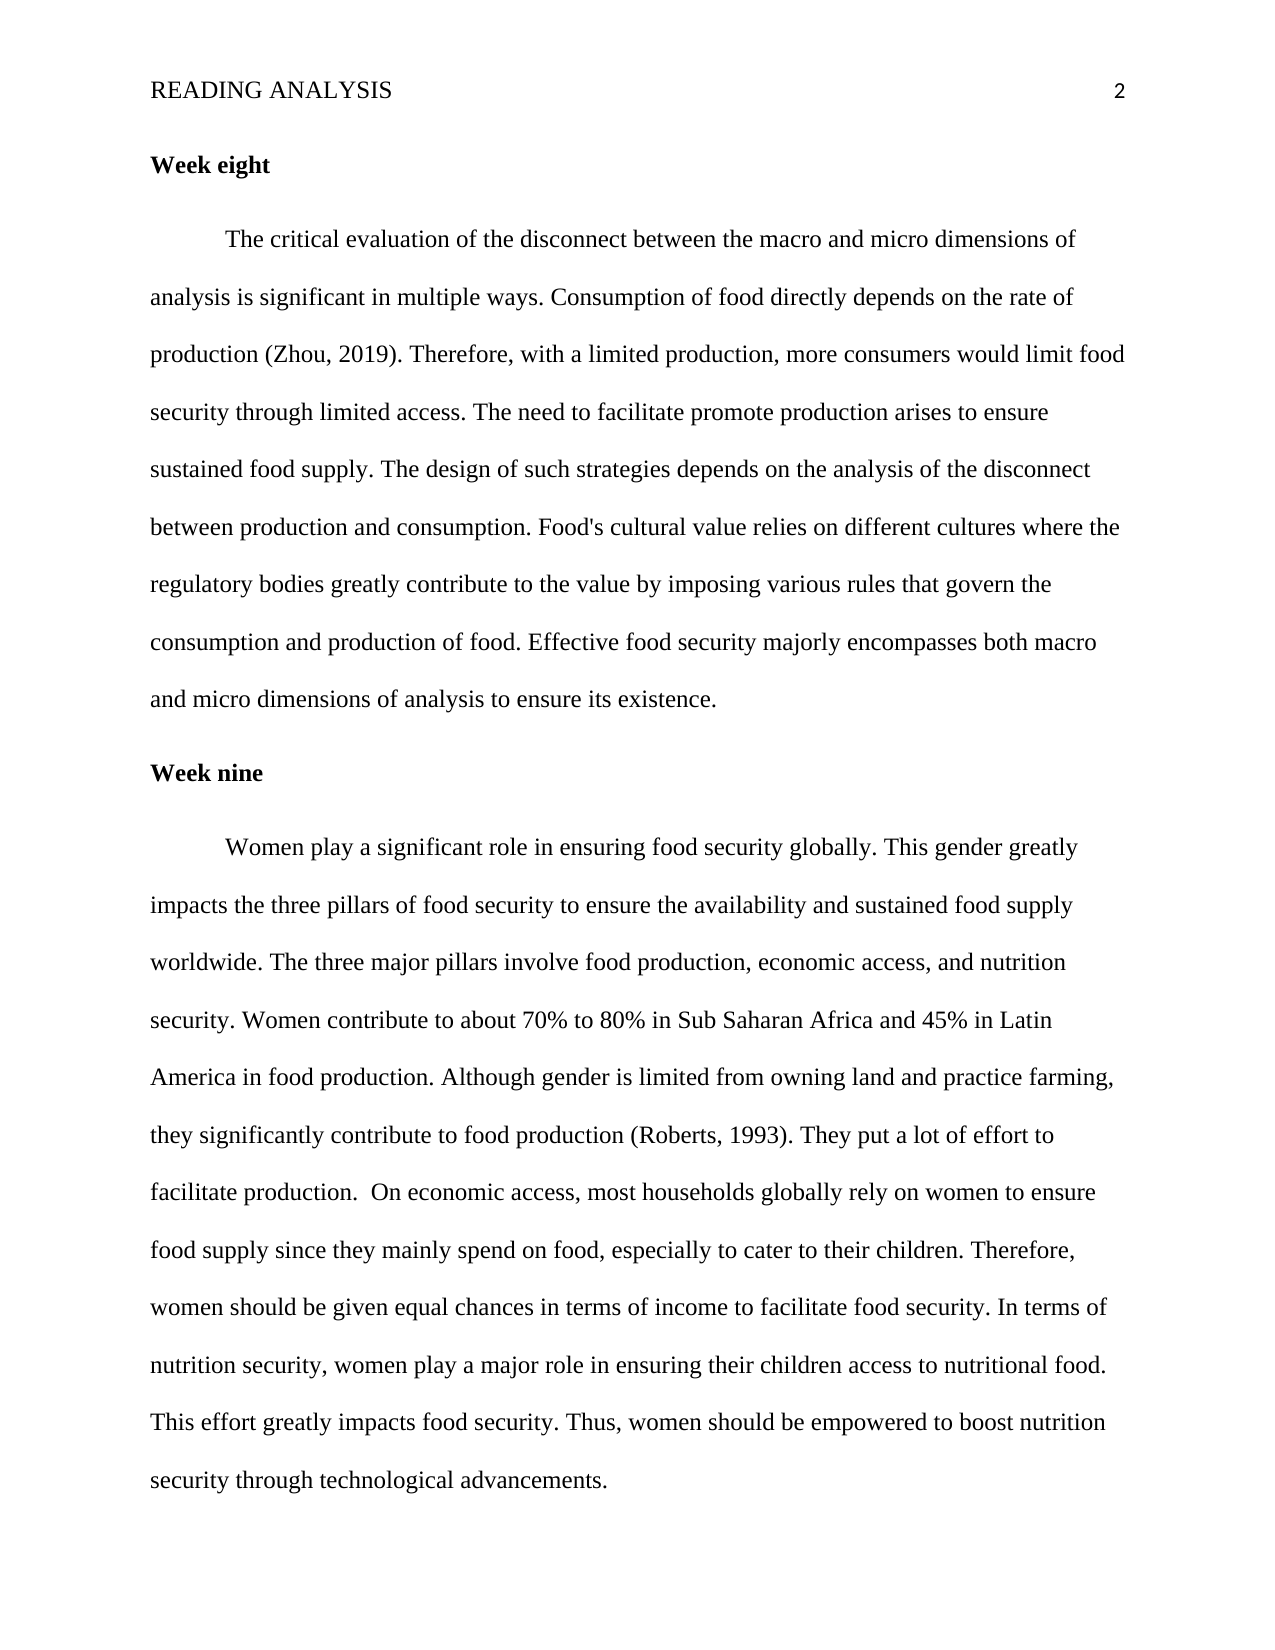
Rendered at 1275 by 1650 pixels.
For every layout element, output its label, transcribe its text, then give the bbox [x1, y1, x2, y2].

text Week nine [150, 758, 1125, 787]
text Week eight [150, 150, 1125, 179]
text The critical evaluation of the disconnect between the macro and micro dimensions of analysis is significant in multiple ways. Consumption of food directly depends on the rate of production (Zhou, 2019). Therefore, with a limited production, more consumers would limit food security through limited access. The need to facilitate promote production arises to ensure sustained food supply. The design of such strategies depends on the analysis of the disconnect between production and consumption. Food's cultural value relies on different cultures where the regulatory bodies greatly contribute to the value by imposing various rules that govern the consumption and production of food. Effective food security majorly encompasses both macro and micro dimensions of analysis to ensure its existence. [150, 224, 1125, 713]
text Women play a significant role in ensuring food security globally. This gender greatly impacts the three pillars of food security to ensure the availability and sustained food supply worldwide. The three major pillars involve food production, economic access, and nutrition security. Women contribute to about 70% to 80% in Sub Saharan Africa and 45% in Latin America in food production. Although gender is limited from owning land and practice farming, they significantly contribute to food production (Roberts, 1993). They put a lot of effort to facilitate production. On economic access, most households globally rely on women to ensure food supply since they mainly spend on food, especially to cater to their children. Therefore, women should be given equal chances in terms of income to facilitate food security. In terms of nutrition security, women play a major role in ensuring their children access to nutritional food. This effort greatly impacts food security. Thus, women should be empowered to boost nutrition security through technological advancements. [150, 832, 1125, 1494]
